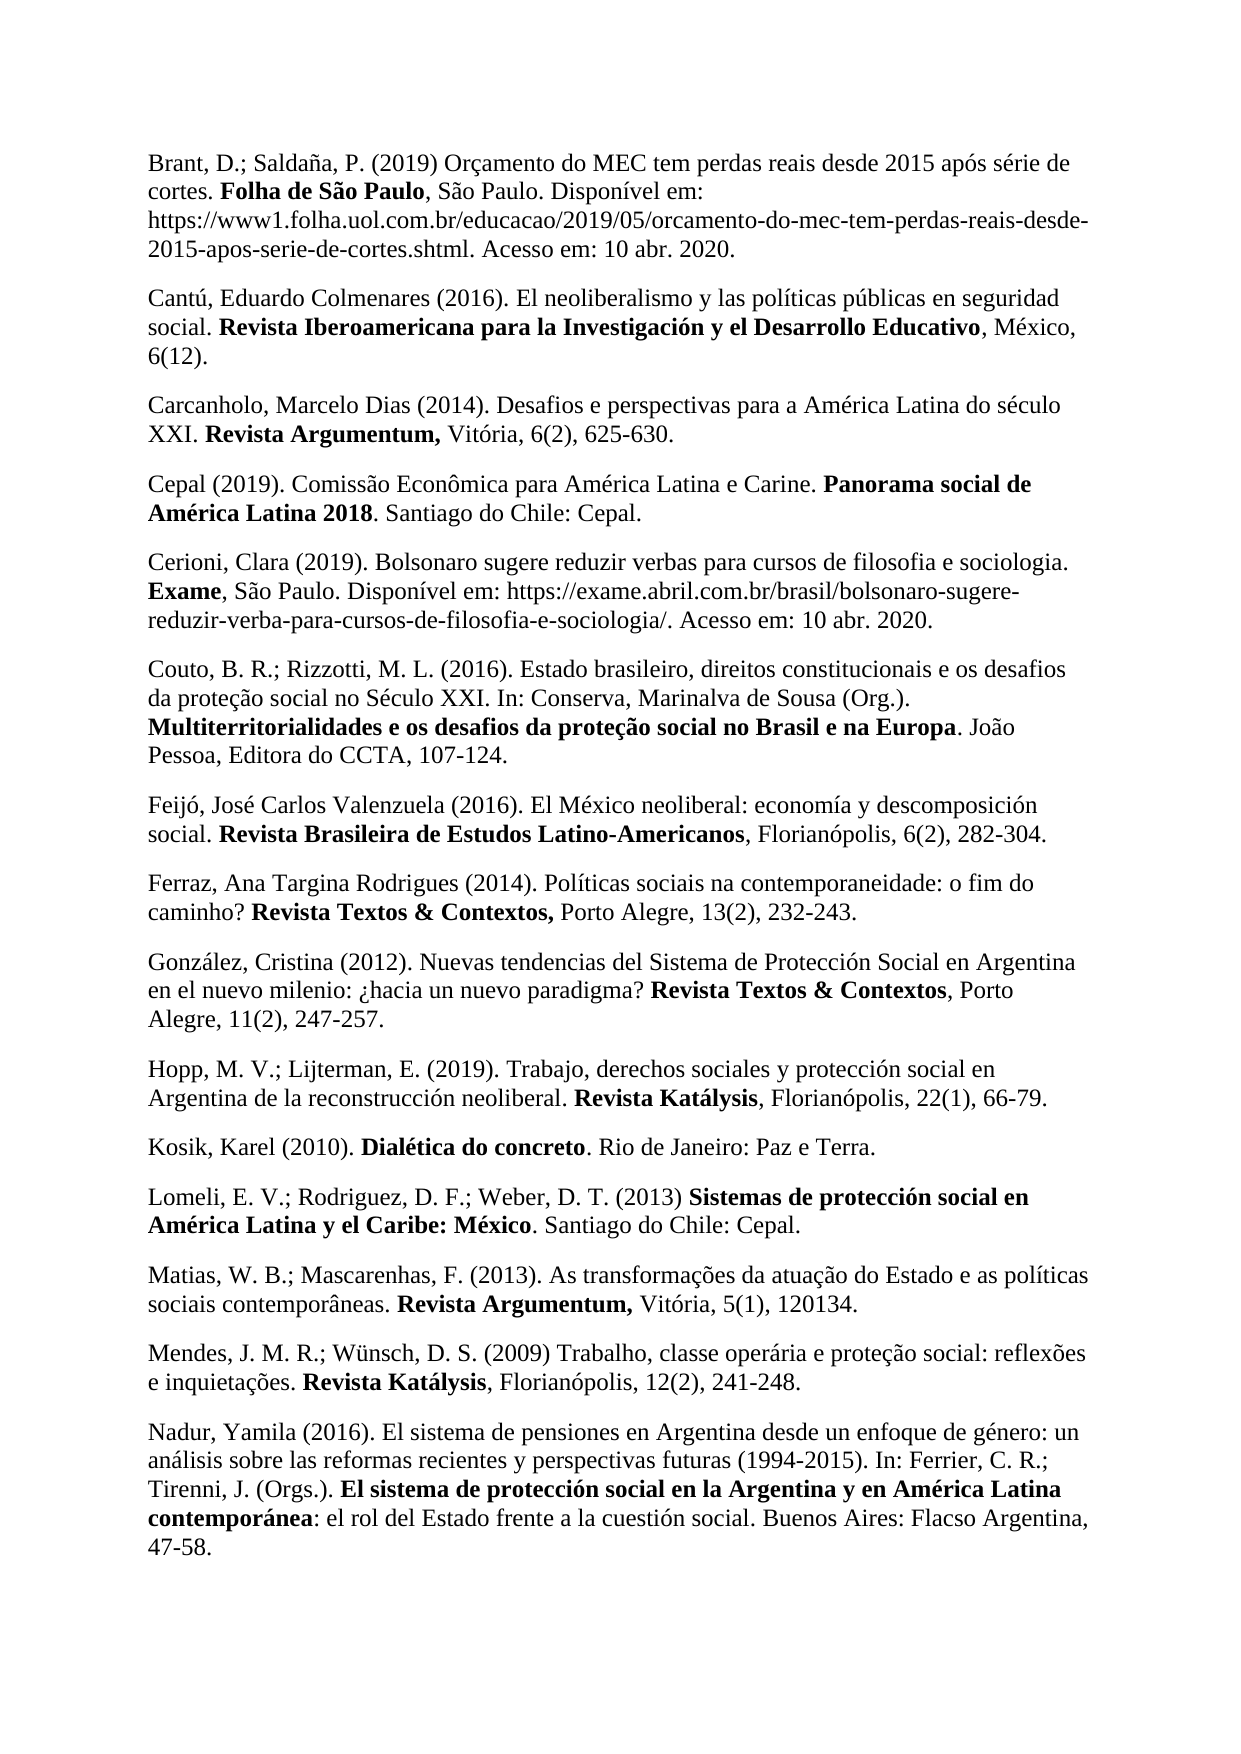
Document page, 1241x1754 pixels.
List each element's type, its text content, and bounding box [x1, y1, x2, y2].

text Cepal (2019). Comissão Econômica para América Latina e Carine. Panorama social de América Latina 2018. Santiago do Chile: Cepal. [148, 469, 1092, 526]
text Nadur, Yamila (2016). El sistema de pensiones en Argentina desde un enfoque de género: un análisis sobre las reformas recientes y perspectivas futuras (1994-2015). In: Ferrier, C. R.; Tirenni, J. (Orgs.). El sistema de protección social en la Argentina y en América Latina contemporánea: el rol del Estado frente a la cuestión social. Buenos Aires: Flacso Argentina, 47-58. [148, 1417, 1092, 1561]
text Matias, W. B.; Mascarenhas, F. (2013). As transformações da atuação do Estado e as políticas sociais contemporâneas. Revista Argumentum, Vitória, 5(1), 120134. [148, 1260, 1092, 1318]
text Kosik, Karel (2010). Dialética do concreto. Rio de Janeiro: Paz e Terra. [148, 1132, 1092, 1161]
text Couto, B. R.; Rizzotti, M. L. (2016). Estado brasileiro, direitos constitucionais e os desafios da proteção social no Século XXI. In: Conserva, Marinalva de Sousa (Org.). Multiterritorialidades e os desafios da proteção social no Brasil e na Europa. João Pessoa, Editora do CCTA, 107-124. [148, 654, 1092, 769]
text Ferraz, Ana Targina Rodrigues (2014). Políticas sociais na contemporaneidade: o fim do caminho? Revista Textos & Contextos, Porto Alegre, 13(2), 232-243. [148, 868, 1092, 926]
text González, Cristina (2012). Nuevas tendencias del Sistema de Protección Social en Argentina en el nuevo milenio: ¿hacia un nuevo paradigma? Revista Textos & Contextos, Porto Alegre, 11(2), 247-257. [148, 947, 1092, 1033]
text Carcanholo, Marcelo Dias (2014). Desafios e perspectivas para a América Latina do século XXI. Revista Argumentum, Vitória, 6(2), 625-630. [148, 391, 1092, 448]
text Feijó, José Carlos Valenzuela (2016). El México neoliberal: economía y descomposición social. Revista Brasileira de Estudos Latino-Americanos, Florianópolis, 6(2), 282-304. [148, 790, 1092, 848]
text Brant, D.; Saldaña, P. (2019) Orçamento do MEC tem perdas reais desde 2015 após série de cortes. Folha de São Paulo, São Paulo. Disponível em: https://www1.folha.uol.com.br/educacao/2019/05/orcamento-do-mec-tem-perdas-reais-desde-2015-apos-serie-de-cortes.shtml. Acesso em: 10 abr. 2020. [148, 148, 1092, 263]
text Mendes, J. M. R.; Wünsch, D. S. (2009) Trabalho, classe operária e proteção social: reflexões e inquietações. Revista Katálysis, Florianópolis, 12(2), 241-248. [148, 1338, 1092, 1396]
text Lomeli, E. V.; Rodriguez, D. F.; Weber, D. T. (2013) Sistemas de protección social en América Latina y el Caribe: México. Santiago do Chile: Cepal. [148, 1182, 1092, 1239]
text Cerioni, Clara (2019). Bolsonaro sugere reduzir verbas para cursos de filosofia e sociologia. Exame, São Paulo. Disponível em: https://exame.abril.com.br/brasil/bolsonaro-sugere-reduzir-verba-para-cursos-de-filosofia-e-sociologia/. Acesso em: 10 abr. 2020. [148, 547, 1092, 633]
text Cantú, Eduardo Colmenares (2016). El neoliberalismo y las políticas públicas en seguridad social. Revista Iberoamericana para la Investigación y el Desarrollo Educativo, México, 6(12). [148, 283, 1092, 370]
text Hopp, M. V.; Lijterman, E. (2019). Trabajo, derechos sociales y protección social en Argentina de la reconstrucción neoliberal. Revista Katálysis, Florianópolis, 22(1), 66-79. [148, 1054, 1092, 1111]
